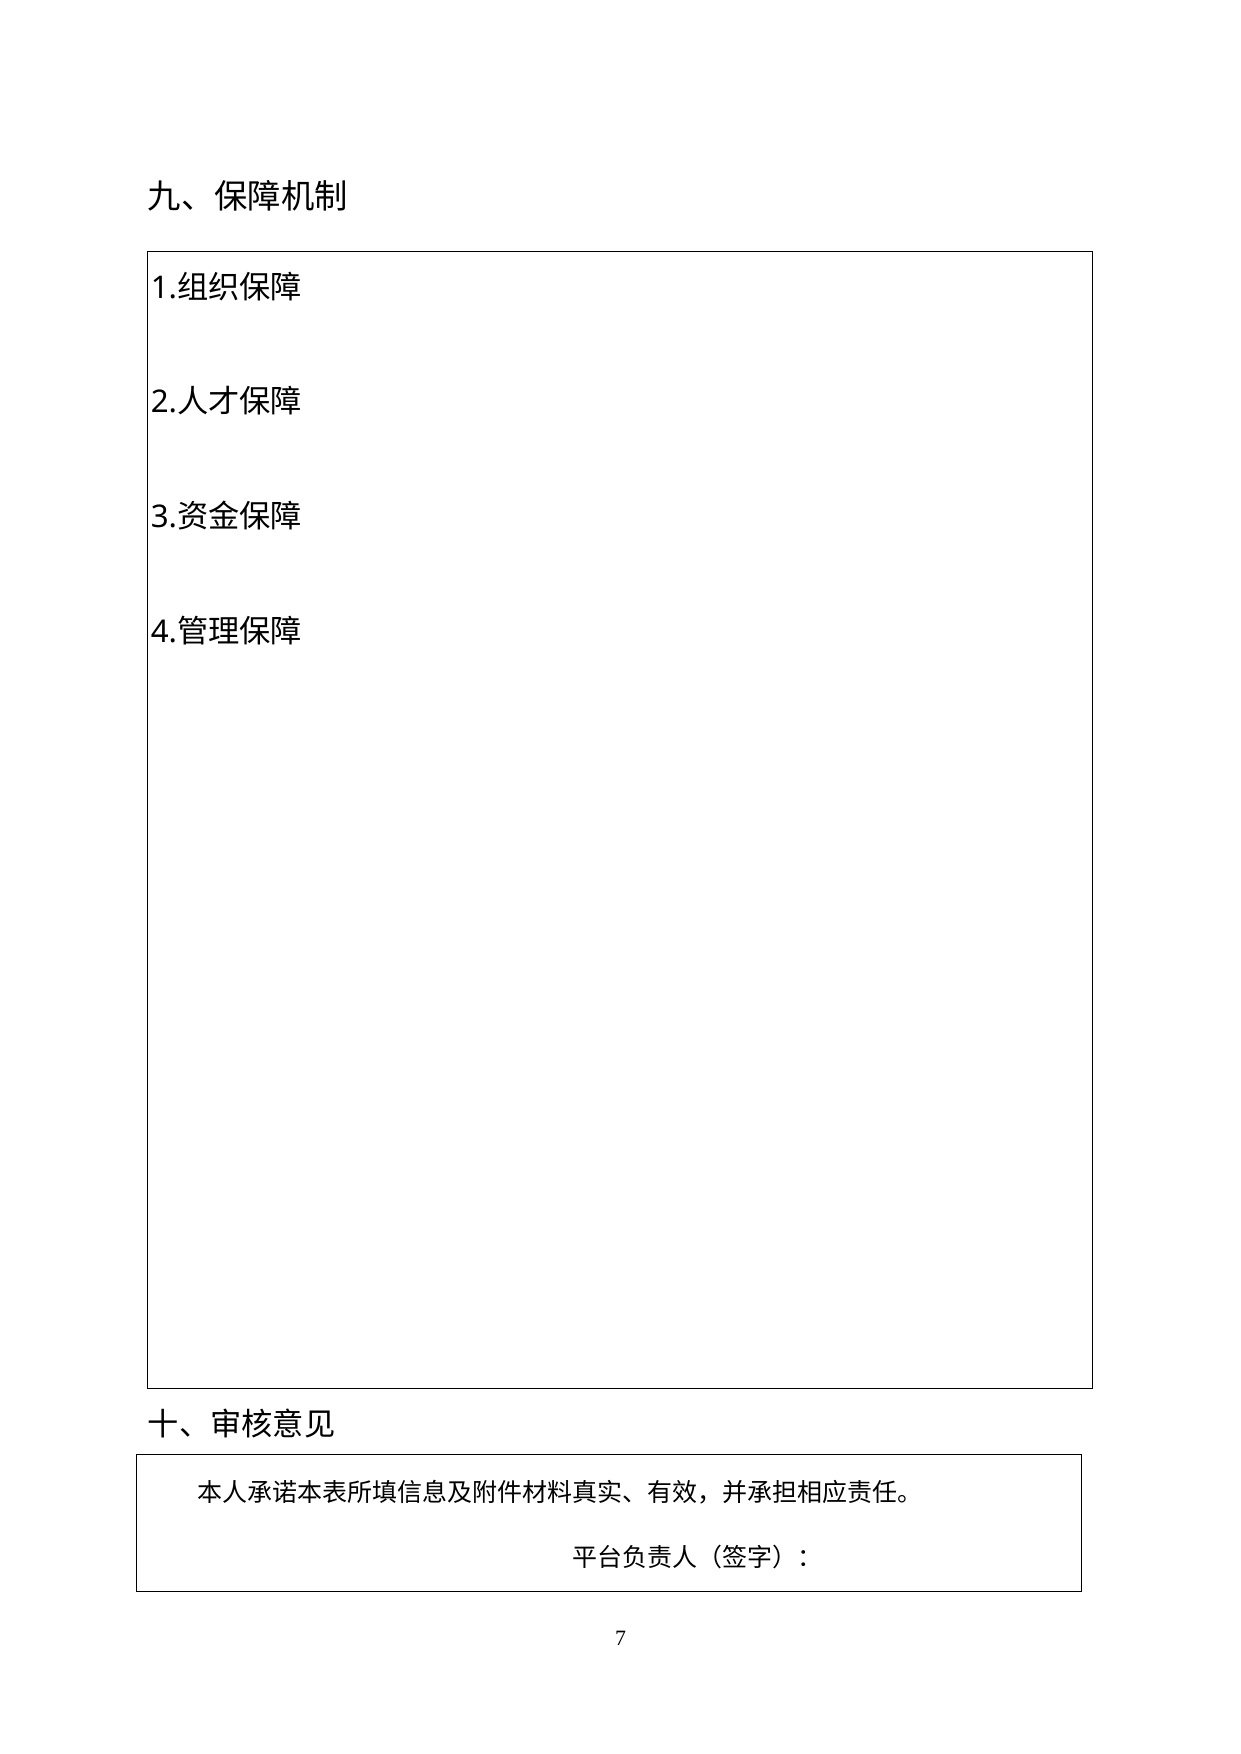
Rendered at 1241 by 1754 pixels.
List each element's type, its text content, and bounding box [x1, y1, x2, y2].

subtitle 保障机制 [148, 162, 1092, 227]
table_header 本人承诺本表所填信息及附件材料真实、有效，并承担相应责任。 平台负责人（签字）： 年 月 日 [137, 1455, 1081, 1591]
text 十、审核意见 [148, 1389, 1092, 1454]
table_header 1.组织保障 2.人才保障 3.资金保障 4.管理保障 [148, 252, 1092, 1388]
